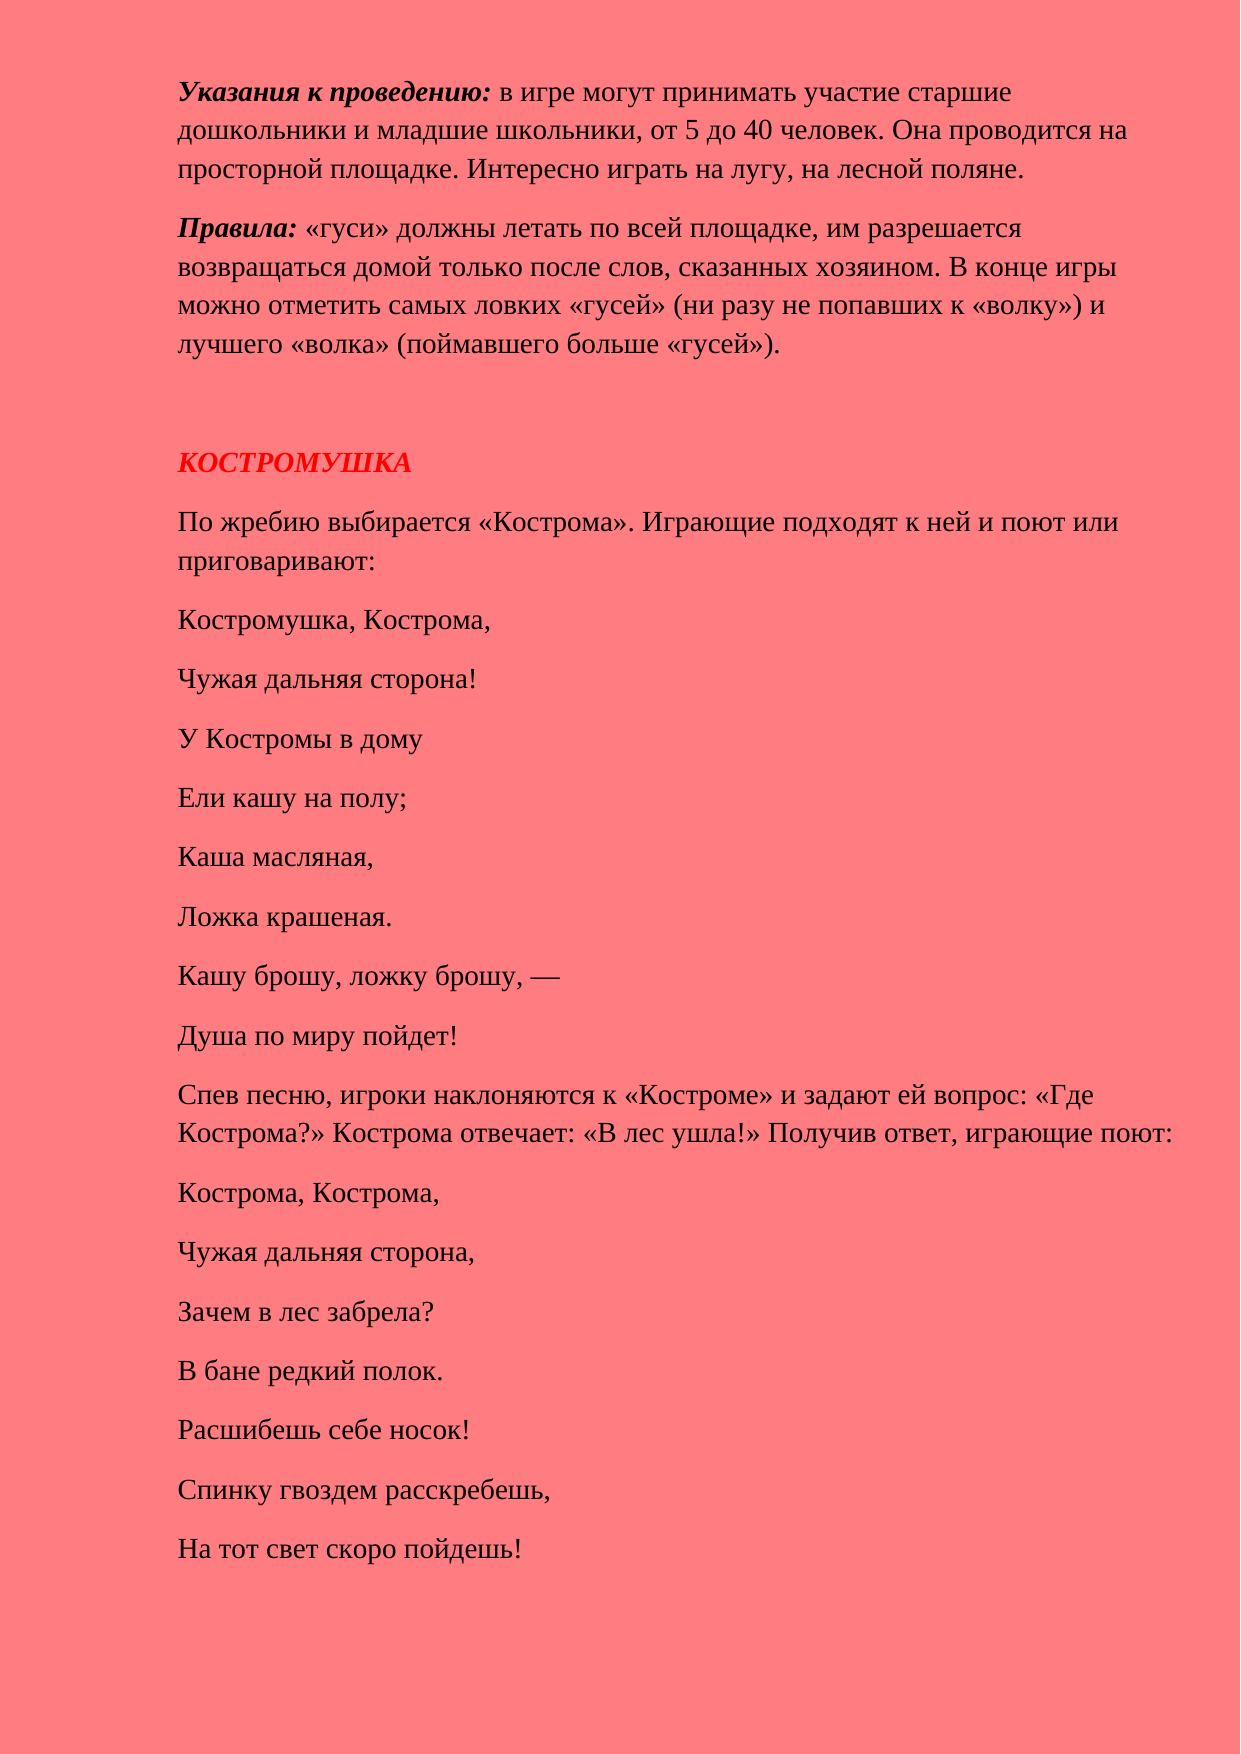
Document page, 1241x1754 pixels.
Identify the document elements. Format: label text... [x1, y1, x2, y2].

text Указания к проведению: в игре могут принимать участие старшие дошкольники и младшие школьники, от 5 до 40 человек. Она проводится на просторной площадке. Интересно играть на лугу, на лесной поляне. [177, 74, 1181, 184]
text КОСТРОМУШКА [177, 445, 1181, 478]
text Каша масляная, [177, 839, 1181, 873]
text Спев песню, игроки наклоняются к «Костроме» и задают ей вопрос: «Где Кострома?» Кострома отвечает: «В лес ушла!» Получив ответ, играющие поют: [177, 1077, 1181, 1149]
text Костромушка, Кострома, [177, 602, 1181, 636]
text На тот свет скоро пойдешь! [177, 1531, 1181, 1565]
text Спинку гвоздем расскребешь, [177, 1472, 1181, 1505]
text У Костромы в дому [177, 721, 1181, 754]
text Чужая дальняя сторона, [177, 1234, 1181, 1268]
text Ели кашу на полу; [177, 780, 1181, 814]
text Кострома, Кострома, [177, 1175, 1181, 1208]
text Зачем в лес забрела? [177, 1294, 1181, 1327]
text Душа по миру пойдет! [177, 1018, 1181, 1051]
text Ложка крашеная. [177, 899, 1181, 932]
text Расшибешь себе носок! [177, 1412, 1181, 1446]
text Чужая дальняя сторона! [177, 661, 1181, 695]
text По жребию выбирается «Кострома». Играющие подходят к ней и поют или приговаривают: [177, 504, 1181, 576]
text Правила: «гуси» должны летать по всей площадке, им разрешается возвращаться домой только после слов, сказанных хозяином. В конце игры можно отметить самых ловких «гусей» (ни разу не попавших к «волку») и лучшего «волка» (поймавшего больше «гусей»). [177, 210, 1181, 359]
text Кашу брошу, ложку брошу, — [177, 958, 1181, 992]
text В бане редкий полок. [177, 1353, 1181, 1387]
